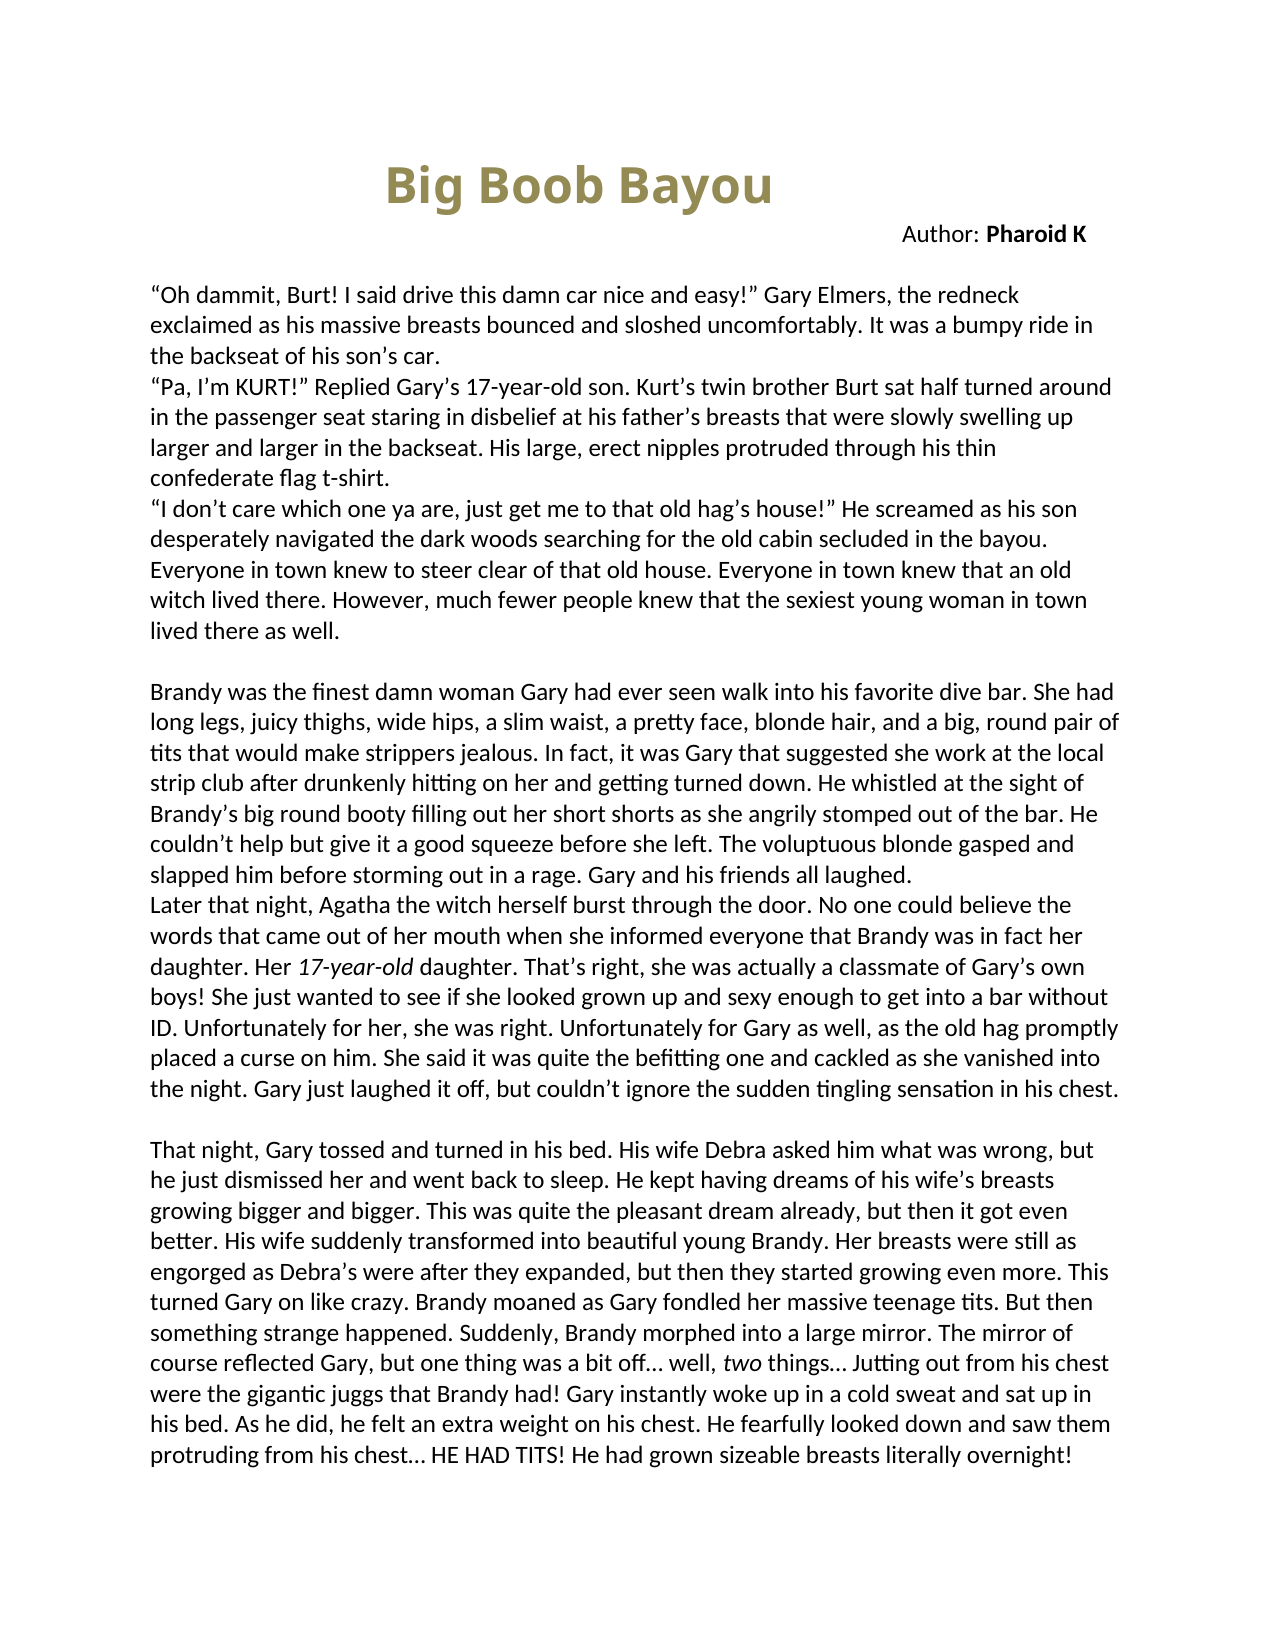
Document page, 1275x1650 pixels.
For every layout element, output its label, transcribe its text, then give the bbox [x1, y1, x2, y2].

text “Pa, I’m KURT!” Replied Gary’s 17-year-old son. Kurt’s twin brother Burt sat half turned around in the passenger seat staring in disbelief at his father’s breasts that were slowly swelling up larger and larger in the backseat. His large, erect nipples protruded through his thin confederate flag t-shirt. [150, 371, 1125, 493]
text “Oh dammit, Burt! I said drive this damn car nice and easy!” Gary Elmers, the redneck exclaimed as his massive breasts bounced and sloshed uncomfortably. It was a bumpy ride in the backseat of his son’s car. [150, 279, 1125, 371]
text Later that night, Agatha the witch herself burst through the door. No one could believe the words that came out of her mouth when she informed everyone that Brandy was in fact her daughter. Her 17-year-old daughter. That’s right, she was actually a classmate of Gary’s own boys! She just wanted to see if she looked grown up and sexy enough to get into a bar without ID. Unfortunately for her, she was right. Unfortunately for Gary as well, as the old hag promptly placed a curse on him. She said it was quite the befitting one and cackled as she vanished into the night. Gary just laughed it off, but couldn’t ignore the sudden tingling sensation in his chest. [150, 889, 1125, 1103]
text Author: Pharoid K [150, 218, 1125, 249]
text “I don’t care which one ya are, just get me to that old hag’s house!” He screamed as his son desperately navigated the dark woods searching for the old cabin secluded in the bayou. Everyone in town knew to steer clear of that old house. Everyone in town knew that an old witch lived there. However, much fewer people knew that the sexiest young woman in town lived there as well. [150, 493, 1125, 645]
text Big Boob Bayou [150, 150, 1125, 218]
text Brandy was the finest damn woman Gary had ever seen walk into his favorite dive bar. She had long legs, juicy thighs, wide hips, a slim waist, a pretty face, blonde hair, and a big, round pair of tits that would make strippers jealous. In fact, it was Gary that suggested she work at the local strip club after drunkenly hitting on her and getting turned down. He whistled at the sight of Brandy’s big round booty filling out her short shorts as she angrily stomped out of the bar. He couldn’t help but give it a good squeeze before she left. The voluptuous blonde gasped and slapped him before storming out in a rage. Gary and his friends all laughed. [150, 676, 1125, 889]
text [150, 1134, 1125, 1469]
